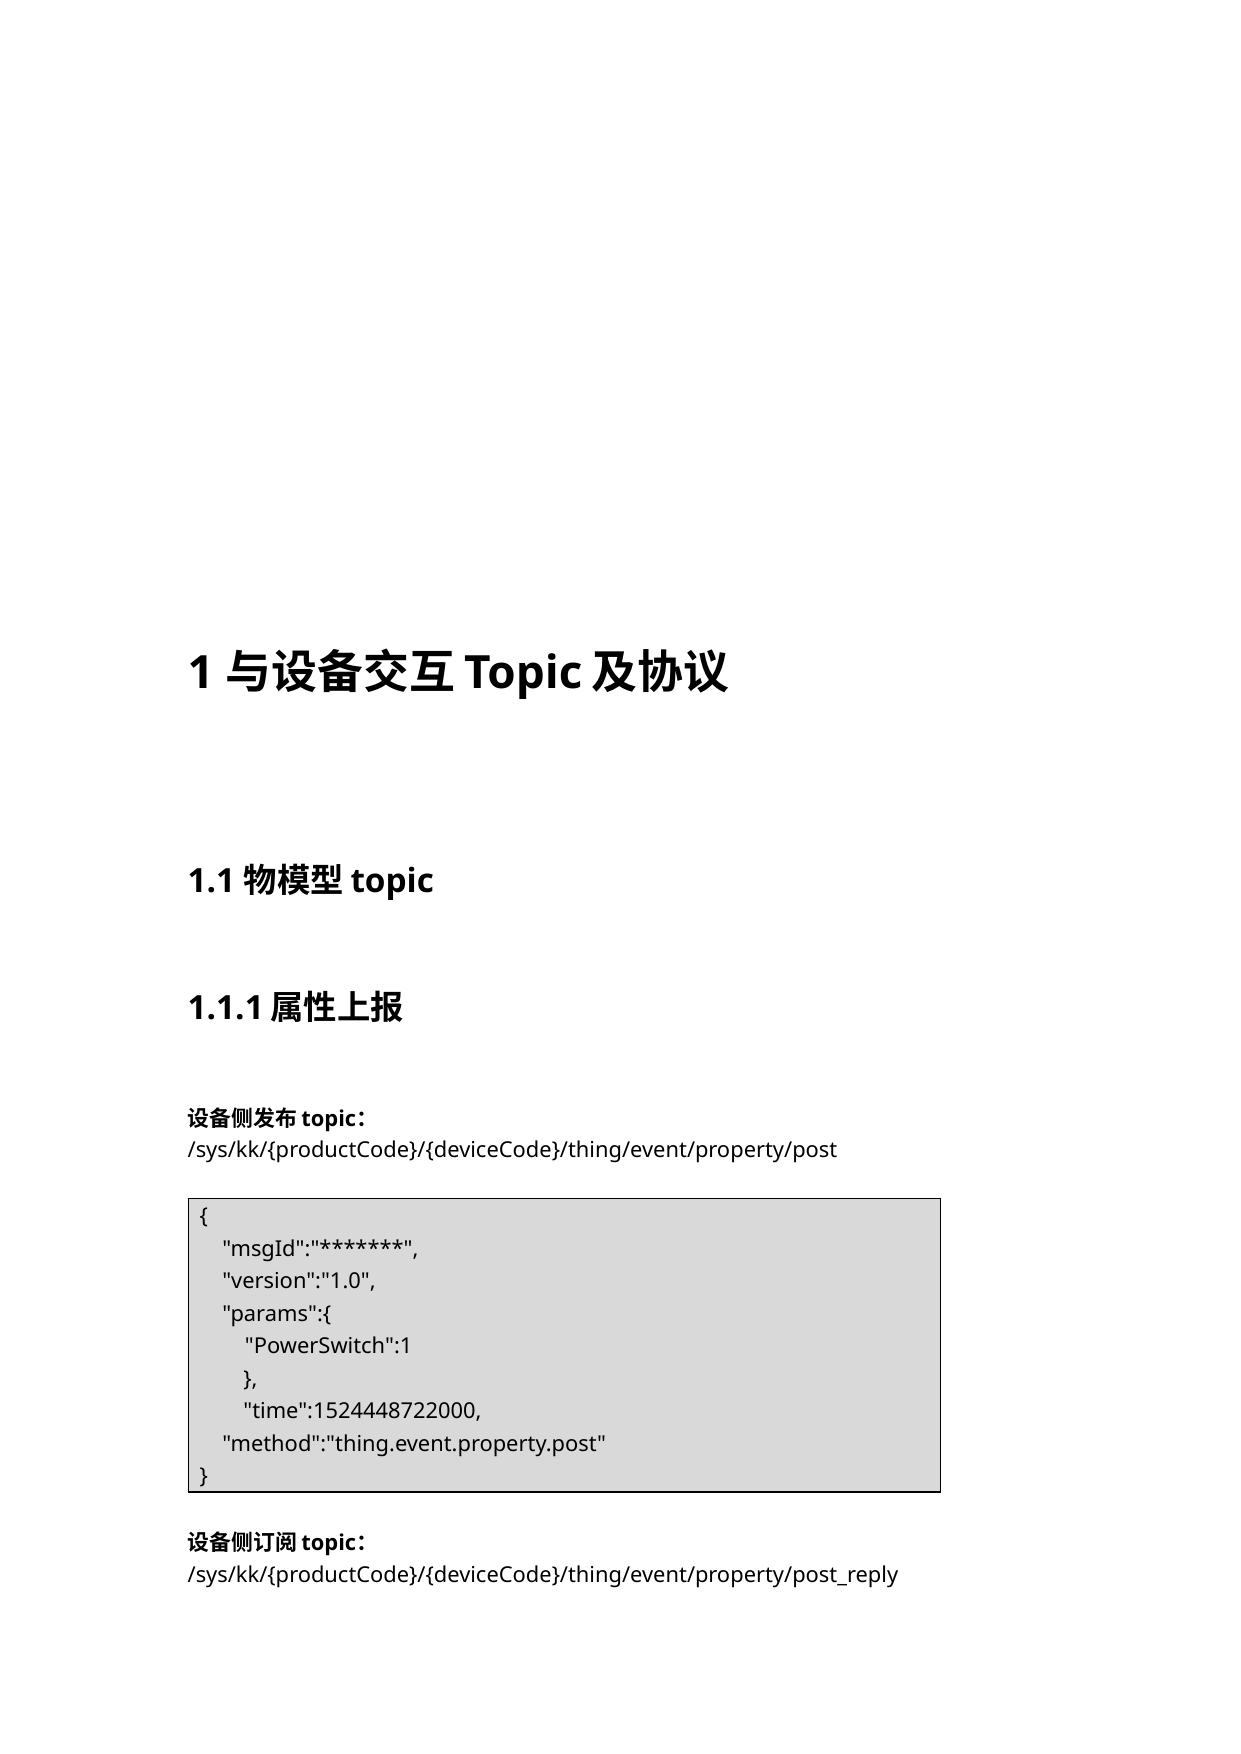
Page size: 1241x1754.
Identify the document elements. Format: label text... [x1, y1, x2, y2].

subtitle 1 与设备交互Topic及协议 [187, 620, 1053, 717]
subtitle 1.1 物模型topic [187, 846, 1053, 911]
text 设备侧发布topic： [187, 1100, 1053, 1133]
table_header { "msgId":"*******", "version":"1.0", "params":{ "PowerSwitch":1 }, "time":1524448722000, "method":"thing.event.property.post" } [189, 1199, 940, 1491]
subtitle 1.1.1属性上报 [187, 973, 1053, 1038]
text /sys/kk/{productCode}/{deviceCode}/thing/event/property/post [187, 1133, 1053, 1165]
text /sys/kk/{productCode}/{deviceCode}/thing/event/property/post_reply [187, 1557, 1053, 1590]
text 设备侧订阅topic： [187, 1525, 1053, 1557]
